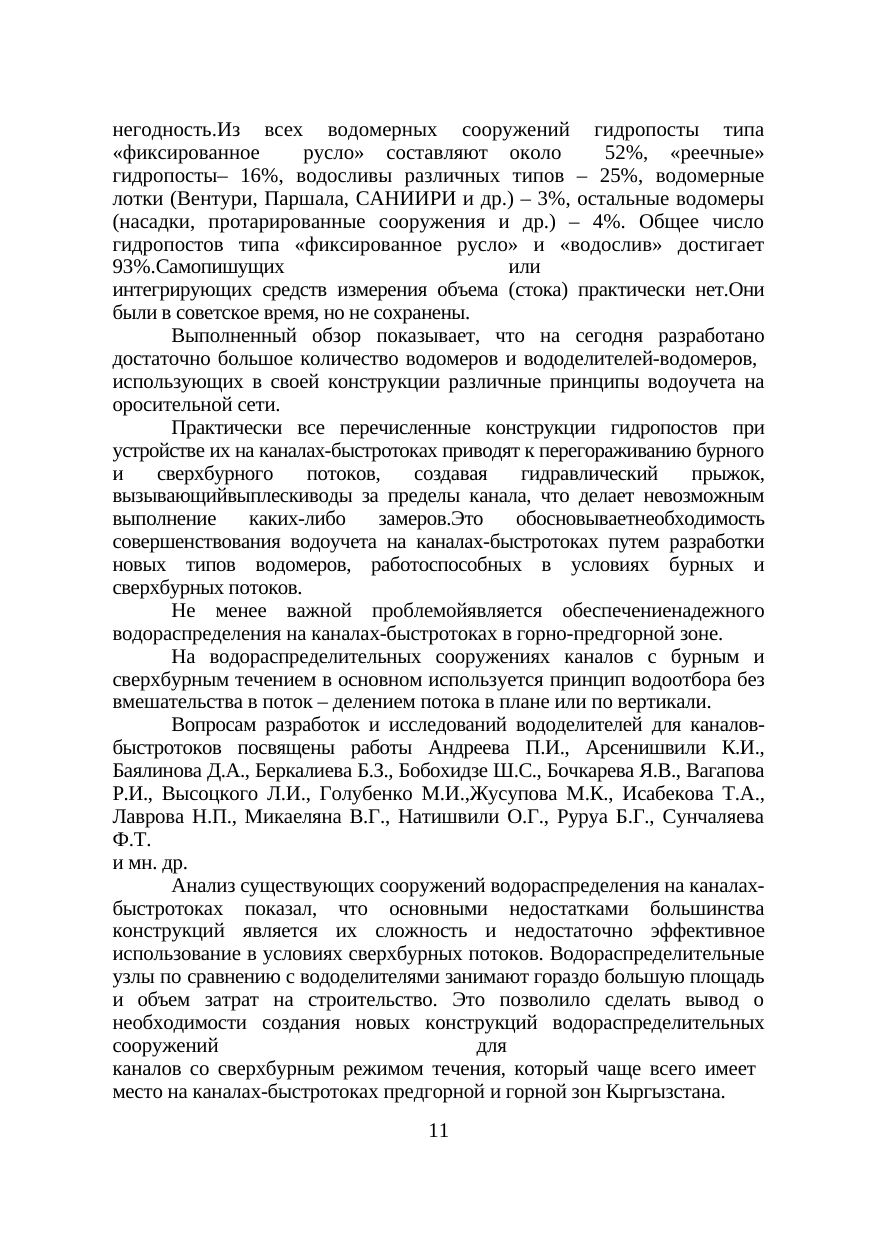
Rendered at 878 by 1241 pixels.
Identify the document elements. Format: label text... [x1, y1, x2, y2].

text Анализ существующих сооружений водораспределения на каналах-быстротоках показал, что основными недостатками большинства конструкций является их сложность и недостаточно эффективное использование в условиях сверхбурных потоков. Водораспределительные узлы по сравнению с вододелителями занимают гораздо большую площадь и объем затрат на строительство. Это позволило сделать вывод о необходимости создания новых конструкций водораспределительных сооружений для каналов со сверхбурным режимом течения, который чаще всего имеет место на каналах-быстротоках предгорной и горной зон Кыргызстана. [112, 874, 765, 1103]
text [112, 118, 765, 324]
text Вопросам разработок и исследований вододелителей для каналов-быстротоков посвящены работы Андреева П.И., Арсенишвили К.И., Баялинова Д.А., Беркалиева Б.З., Бобохидзе Ш.С., Бочкарева Я.В., Вагапова Р.И., Высоцкого Л.И., Голубенко М.И.,Жусупова М.К., Исабекова Т.А., Лаврова Н.П., Микаеляна В.Г., Натишвили О.Г., Руруа Б.Г., Сунчаляева Ф.Т. и мн. др. [112, 713, 765, 874]
text Выполненный обзор показывает, что на сегодня разработано достаточно большое количество водомеров и вододелителей-водомеров, использующих в своей конструкции различные принципы водоучета на оросительной сети. [112, 324, 765, 416]
text На водораспределительных сооружениях каналов с бурным и сверхбурным течением в основном используется принцип водоотбора без вмешательства в поток – делением потока в плане или по вертикали. [112, 645, 765, 713]
text Не менее важной проблемойявляется обеспечениенадежного водораспределения на каналах-быстротоках в горно-предгорной зоне. [112, 599, 765, 645]
text Практически все перечисленные конструкции гидропостов при устройстве их на каналах-быстротоках приводят к перегораживанию бурного и сверхбурного потоков, создавая гидравлический прыжок, вызывающийвыплескиводы за пределы канала, что делает невозможным выполнение каких-либо замеров.Это обосновываетнеобходимость совершенствования водоучета на каналах-быстротоках путем разработки новых типов водомеров, работоспособных в условиях бурных и сверхбурных потоков. [112, 416, 765, 599]
